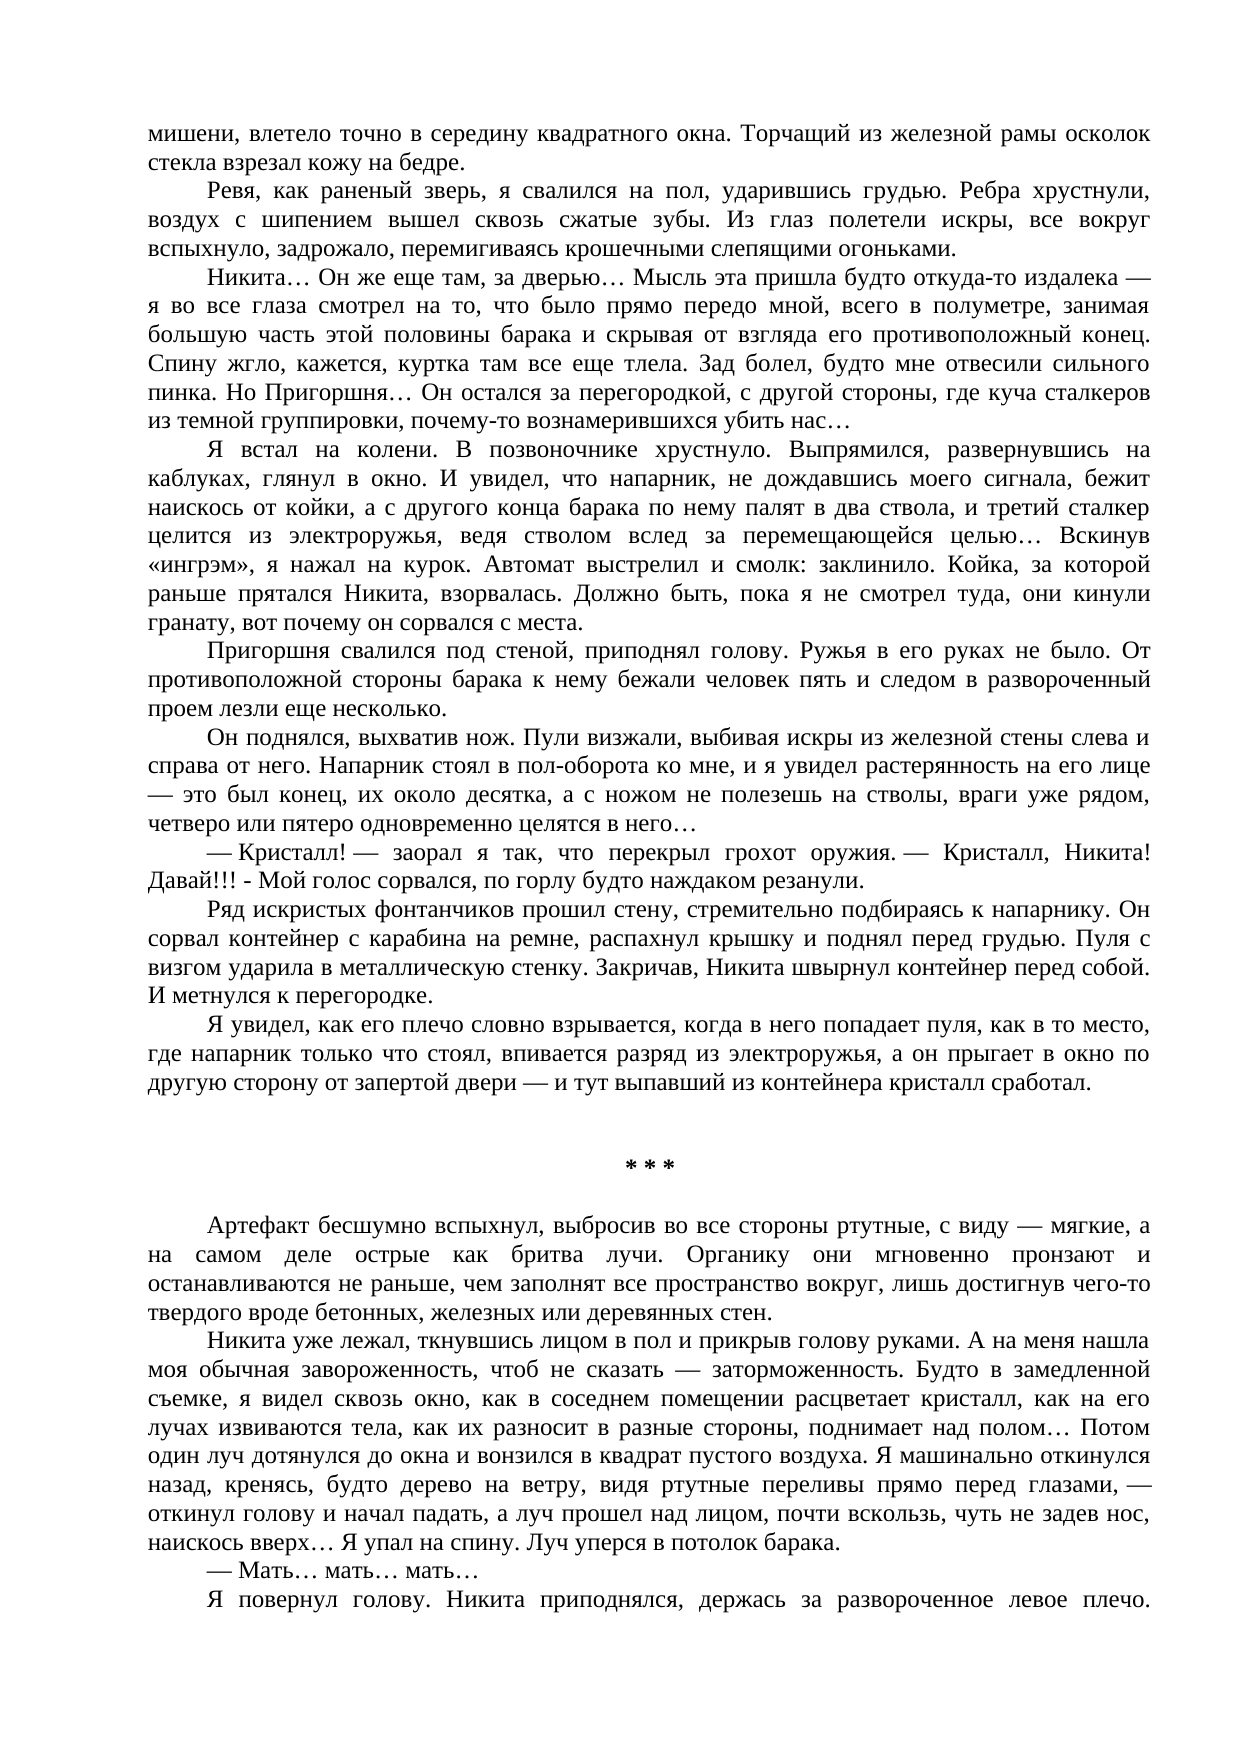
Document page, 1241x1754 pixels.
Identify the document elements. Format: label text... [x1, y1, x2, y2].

text Он поднялся, выхватив нож. Пули визжали, выбивая искры из железной стены слева и справа от него. Напарник стоял в пол-оборота ко мне, и я увидел растерянность на его лице — это был конец, их около десятка, а с ножом не полезешь на стволы, враги уже рядом, четверо или пятеро одновременно целятся в него… [148, 722, 1152, 837]
text Пригоршня свалился под стеной, приподнял голову. Ружья в его руках не было. От противоположной стороны барака к нему бежали человек пять и следом в развороченный проем лезли еще несколько. [148, 636, 1152, 722]
subtitle * * * [148, 1153, 1152, 1182]
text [148, 118, 1152, 176]
text — Мать… мать… мать… [148, 1556, 1152, 1584]
text Я встал на колени. В позвоночнике хрустнуло. Выпрямился, развернувшись на каблуках, глянул в окно. И увидел, что напарник, не дождавшись моего сигнала, бежит наискось от койки, а с другого конца барака по нему палят в два ствола, и третий сталкер целится из электроружья, ведя стволом вслед за перемещающейся целью… Вскинув «ингрэм», я нажал на курок. Автомат выстрелил и смолк: заклинило. Койка, за которой раньше прятался Никита, взорвалась. Должно быть, пока я не смотрел туда, они кинули гранату, вот почему он сорвался с места. [148, 434, 1152, 636]
text Никита уже лежал, ткнувшись лицом в пол и прикрыв голову руками. А на меня нашла моя обычная завороженность, чтоб не сказать — заторможенность. Будто в замедленной съемке, я видел сквозь окно, как в соседнем помещении расцветает кристалл, как на его лучах извиваются тела, как их разносит в разные стороны, поднимает над полом… Потом один луч дотянулся до окна и вонзился в квадрат пустого воздуха. Я машинально откинулся назад, кренясь, будто дерево на ветру, видя ртутные переливы прямо перед глазами, — откинул голову и начал падать, а луч прошел над лицом, почти вскользь, чуть не задев нос, наискось вверх… Я упал на спину. Луч уперся в потолок барака. [148, 1326, 1152, 1556]
text Никита… Он же еще там, за дверью… Мысль эта пришла будто откуда-то издалека — я во все глаза смотрел на то, что было прямо передо мной, всего в полуметре, занимая большую часть этой половины барака и скрывая от взгляда его противоположный конец. Спину жгло, кажется, куртка там все еще тлела. Зад болел, будто мне отвесили сильного пинка. Но Пригоршня… Он остался за перегородкой, с другой стороны, где куча сталкеров из темной группировки, почему-то вознамерившихся убить нас… [148, 262, 1152, 434]
text Ревя, как раненый зверь, я свалился на пол, ударившись грудью. Ребра хрустнули, воздух с шипением вышел сквозь сжатые зубы. Из глаз полетели искры, все вокруг вспыхнуло, задрожало, перемигиваясь крошечными слепящими огоньками. [148, 176, 1152, 262]
text — Кристалл! — заорал я так, что перекрыл грохот оружия. — Кристалл, Никита! Давай!!! - Мой голос сорвался, по горлу будто наждаком резанули. [148, 837, 1152, 894]
text Артефакт бесшумно вспыхнул, выбросив во все стороны ртутные, с виду — мягкие, а на самом деле острые как бритва лучи. Органику они мгновенно пронзают и останавливаются не раньше, чем заполнят все пространство вокруг, лишь достигнув чего-то твердого вроде бетонных, железных или деревянных стен. [148, 1211, 1152, 1326]
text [148, 1584, 1152, 1613]
text Я увидел, как его плечо словно взрывается, когда в него попадает пуля, как в то место, где напарник только что стоял, впивается разряд из электроружья, а он прыгает в окно по другую сторону от запертой двери — и тут выпавший из контейнера кристалл сработал. [148, 1009, 1152, 1096]
text Ряд искристых фонтанчиков прошил стену, стремительно подбираясь к напарнику. Он сорвал контейнер с карабина на ремне, распахнул крышку и поднял перед грудью. Пуля с визгом ударила в металлическую стенку. Закричав, Никита швырнул контейнер перед собой. И метнулся к перегородке. [148, 894, 1152, 1009]
